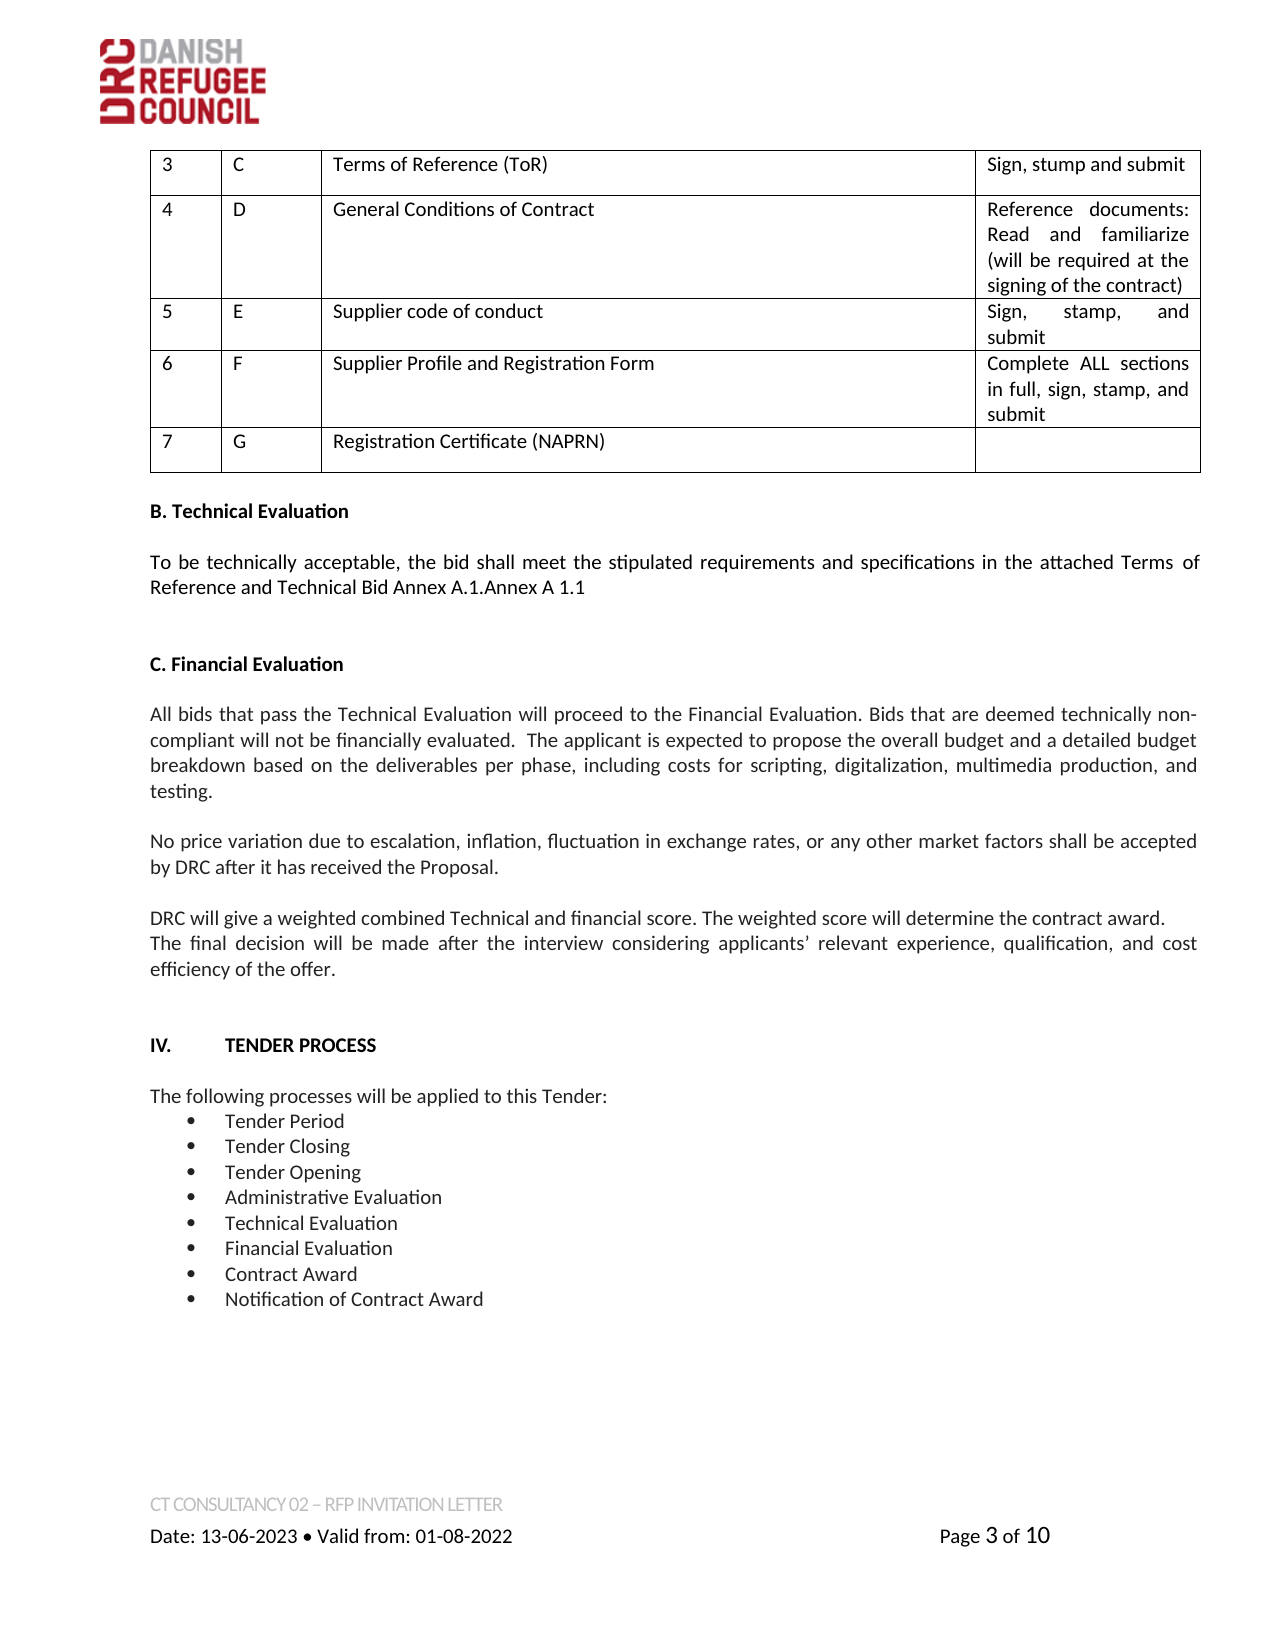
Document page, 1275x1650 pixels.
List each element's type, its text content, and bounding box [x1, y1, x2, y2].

table_cell 4 [151, 196, 221, 298]
list Tender Period [187, 1108, 1200, 1134]
table_cell 6 [151, 351, 221, 427]
subtitle B. Technical Evaluation [150, 498, 1200, 524]
table_cell C [222, 151, 321, 195]
picture [100, 39, 266, 124]
list The following processes will be applied to this Tender: [150, 1083, 1200, 1108]
list Tender Opening [187, 1159, 1200, 1184]
list Technical Evaluation [187, 1210, 1200, 1235]
table_cell D [222, 196, 321, 298]
table_cell Supplier code of conduct [322, 299, 975, 349]
text The final decision will be made after the interview considering applicants’ relevant experience, qualification, and cost efficiency of the offer. [150, 930, 1200, 981]
text No price variation due to escalation, inflation, fluctuation in exchange rates, or any other market factors shall be accepted by DRC after it has received the Proposal. [150, 829, 1200, 879]
table_cell E [222, 299, 321, 349]
subtitle Tender Process [150, 1032, 1200, 1057]
table_cell General Conditions of Contract [322, 196, 975, 298]
text To be technically acceptable, the bid shall meet the stipulated requirements and specifications in the attached Terms of Reference and Technical Bid Annex A.1.Annex A 1.1 [150, 549, 1200, 600]
table_cell [976, 428, 1200, 472]
list Contract Award [187, 1261, 1200, 1286]
list Tender Closing [187, 1134, 1200, 1159]
list Notification of Contract Award [187, 1286, 1200, 1312]
table_cell Terms of Reference (ToR) [322, 151, 975, 195]
subtitle C. Financial Evaluation [150, 651, 1200, 676]
table_cell Registration Certificate (NAPRN) [322, 428, 975, 472]
table_cell G [222, 428, 321, 472]
list Administrative Evaluation [187, 1184, 1200, 1210]
table_cell Complete ALL sections in full, sign, stamp, and submit [976, 351, 1200, 427]
table_cell 3 [151, 151, 221, 195]
table_cell Sign, stump and submit [976, 151, 1200, 195]
table_cell Sign, stamp, and submit [976, 299, 1200, 349]
table_cell 5 [151, 299, 221, 349]
text All bids that pass the Technical Evaluation will proceed to the Financial Evaluation. Bids that are deemed technically non-compliant will not be financially evaluated. The applicant is expected to propose the overall budget and a detailed budget breakdown based on the deliverables per phase, including costs for scripting, digitalization, multimedia production, and testing. [150, 702, 1200, 803]
table_cell Reference documents: Read and familiarize (will be required at the signing of the contract) [976, 196, 1200, 298]
table_cell F [222, 351, 321, 427]
table_cell Supplier Profile and Registration Form [322, 351, 975, 427]
table_cell 7 [151, 428, 221, 472]
text DRC will give a weighted combined Technical and financial score. The weighted score will determine the contract award. [150, 905, 1200, 930]
list Financial Evaluation [187, 1235, 1200, 1261]
